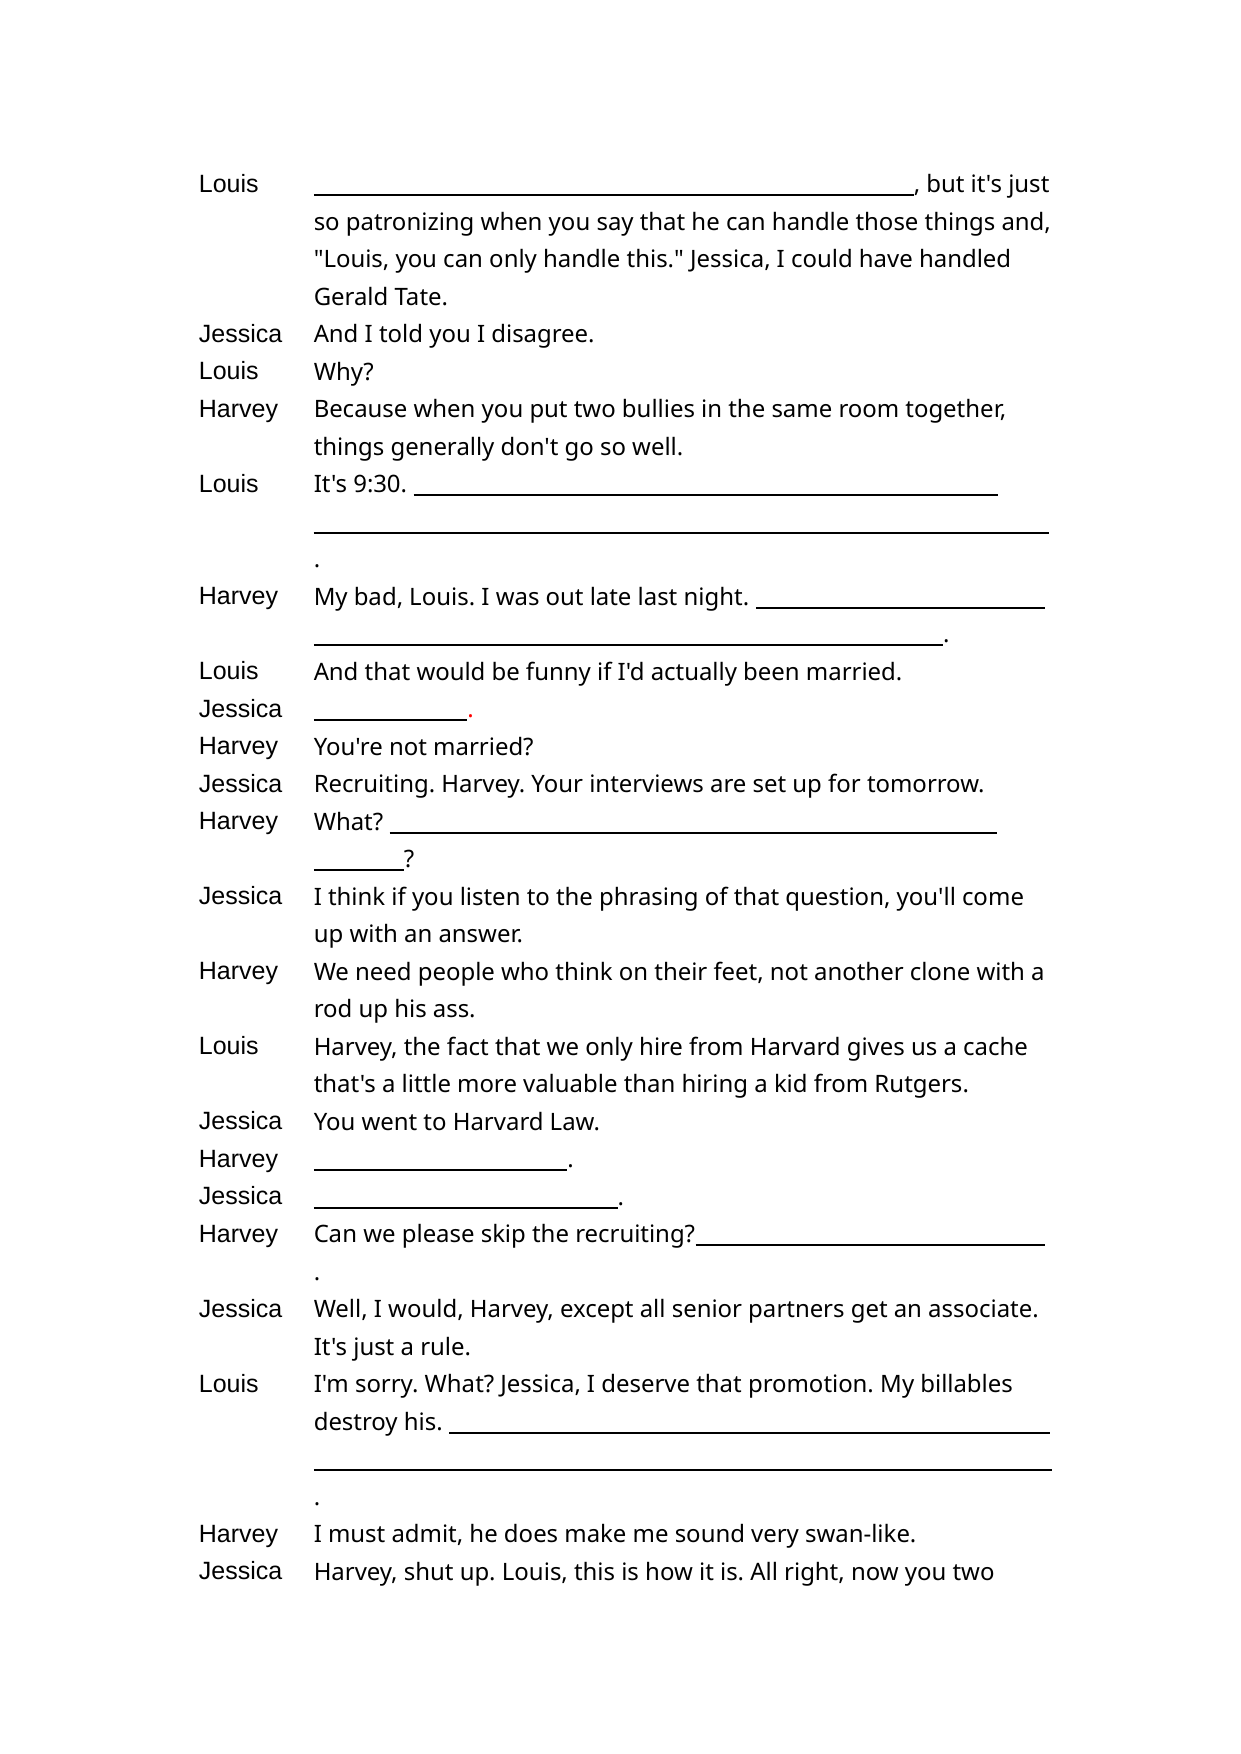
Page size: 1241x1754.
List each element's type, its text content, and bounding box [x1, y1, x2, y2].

table_cell Jessica [188, 765, 302, 802]
table_cell Because when you put two bullies in the same room together, things generally don't go so well. [302, 390, 1064, 464]
table_cell Jessica [188, 1552, 302, 1589]
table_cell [302, 1552, 1064, 1589]
table_cell Jessica [188, 315, 302, 352]
table_cell Louis [188, 1027, 302, 1102]
table_cell Harvey [188, 1140, 302, 1177]
table_header Louis [188, 165, 302, 314]
table_cell I must admit, he does make me sound very swan-like. [302, 1515, 1064, 1552]
table_cell Harvey [188, 952, 302, 1027]
table_cell Jessica [188, 1102, 302, 1139]
table_cell We need people who think on their feet, not another clone with a rod up his ass. [302, 952, 1064, 1027]
table_cell Louis [188, 465, 302, 577]
table_cell Can we please skip the recruiting? I work better alone anyway . [302, 1215, 1064, 1289]
table_cell I think if you listen to the phrasing of that question, you'll come up with an answer. [302, 877, 1064, 952]
table_cell Moving along. [302, 690, 1064, 727]
table_cell Harvey [188, 390, 302, 464]
table_cell Jessica [188, 1177, 302, 1214]
table_cell Harvey [188, 727, 302, 764]
table_cell Harvey [188, 802, 302, 877]
table_cell What? Why don't we just hire the Harvard summer associate douche ? [302, 802, 1064, 877]
table_cell Louis [188, 352, 302, 389]
table_cell Louis [188, 1365, 302, 1514]
table_cell You went to Harvard Law. [302, 1102, 1064, 1139]
table_cell Harvey [188, 1515, 302, 1552]
table_header I'm not saying that I haven't been charmed by Harvey, but it's just so patronizing when you say that he can handle those things and, "Louis, you can only handle this." Jessica, I could have handled Gerald Tate. [302, 165, 1064, 314]
table_cell And that would be funny if I'd actually been married. [302, 652, 1064, 689]
table_cell I'm an exception . [302, 1140, 1064, 1177]
table_cell Louis [188, 652, 302, 689]
table_cell Jessica [188, 690, 302, 727]
table_cell Why? [302, 352, 1064, 389]
table_cell Jessica [188, 1290, 302, 1364]
table_cell Harvey [188, 577, 302, 652]
table_cell My bad, Louis. I was out late last night. And when I woke up, this is the suit your wife picked out for me . [302, 577, 1064, 652]
table_cell And I told you I disagree. [302, 315, 1064, 352]
table_cell You're not married? [302, 727, 1064, 764]
table_cell Harvey [188, 1215, 302, 1289]
table_cell Harvey, the fact that we only hire from Harvard gives us a cache that's a little more valuable than hiring a kid from Rutgers. [302, 1027, 1064, 1102]
table_cell Find me another one . [302, 1177, 1064, 1214]
table_cell Recruiting. Harvey. Your interviews are set up for tomorrow. [302, 765, 1064, 802]
table_cell Jessica [188, 877, 302, 952]
table_cell Well, I would, Harvey, except all senior partners get an associate. It's just a rule. [302, 1290, 1064, 1364]
table_cell I'm sorry. What? Jessica, I deserve that promotion. My billables destroy his. And I'm here night and day doing whatever's needed instead of swanning in and out of here whenever I please . [302, 1365, 1064, 1514]
table_cell It's 9:30. Nice of you to show up two hours after we open for business. And I see that you're also trying to look like a pimp . [302, 465, 1064, 577]
